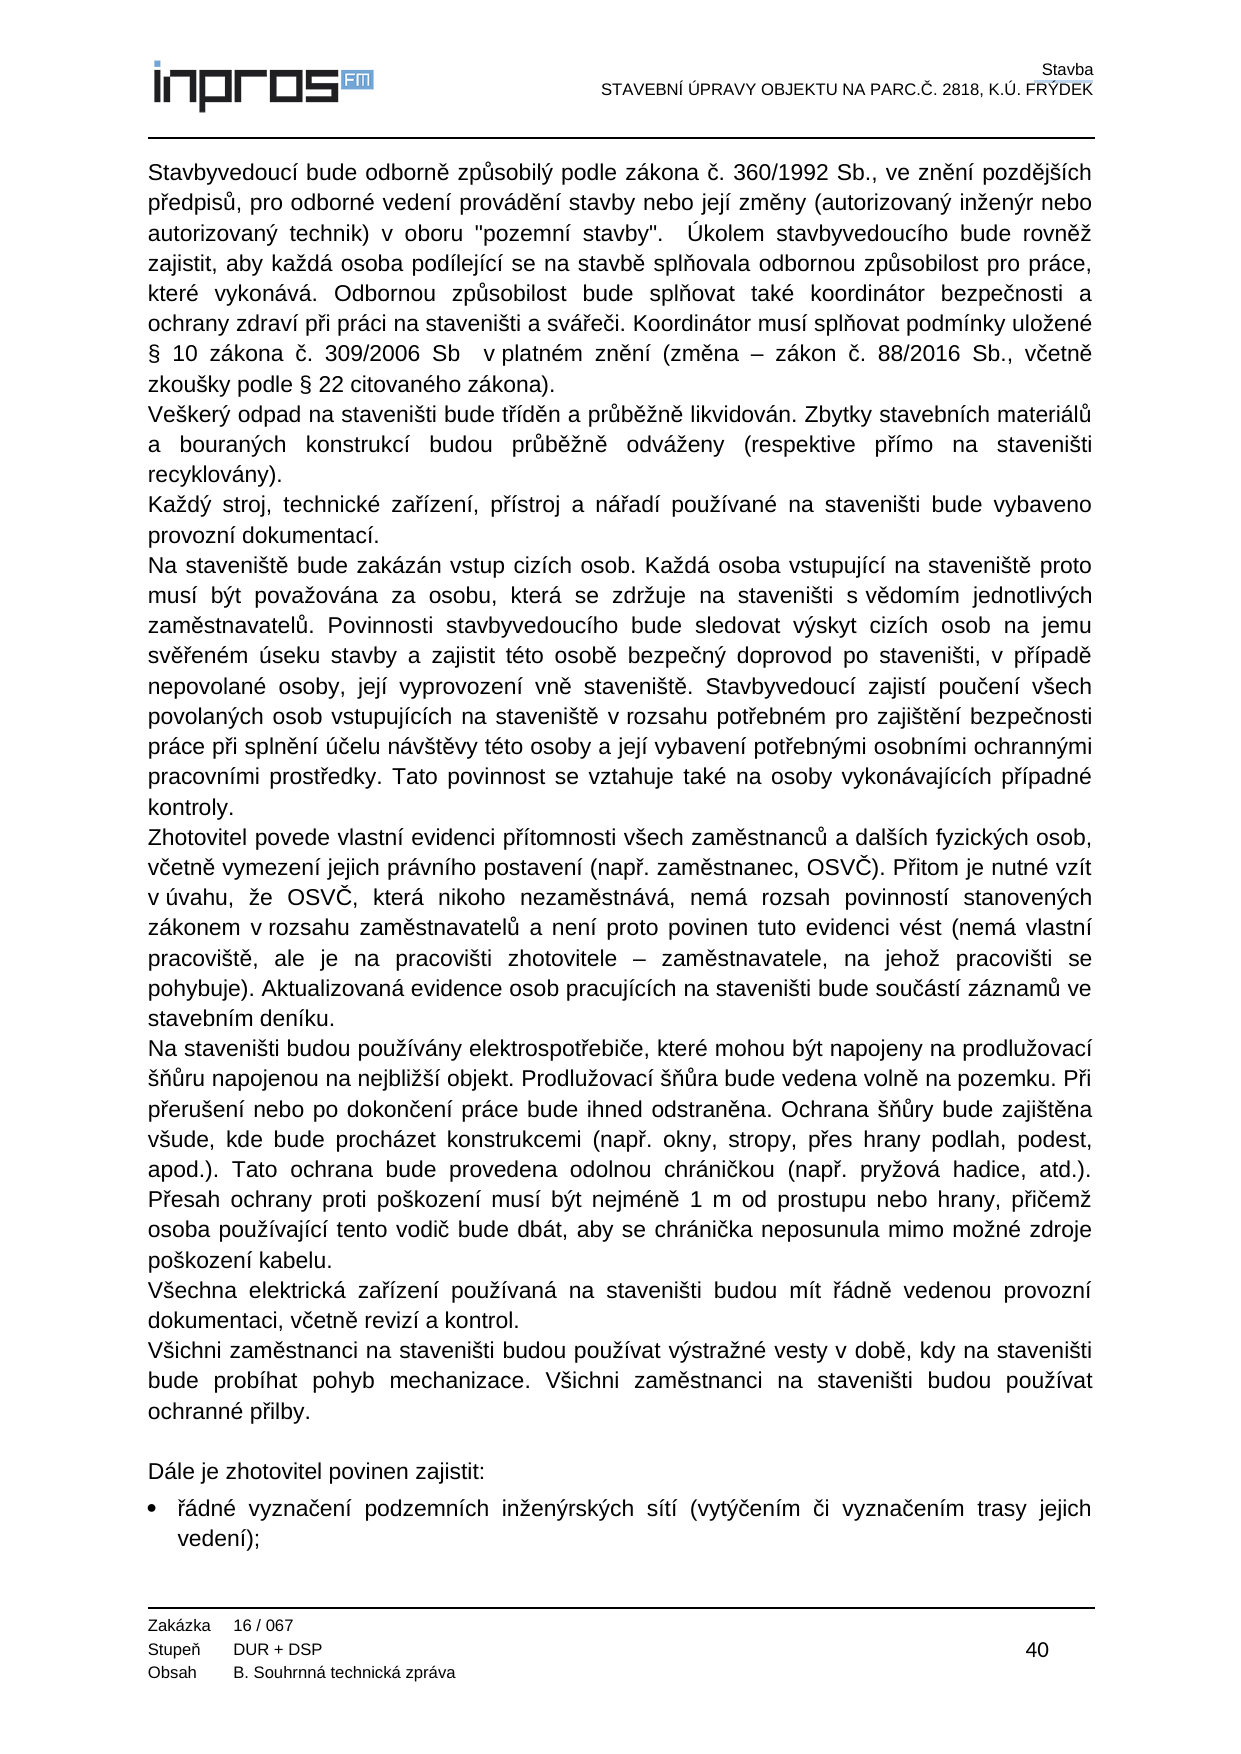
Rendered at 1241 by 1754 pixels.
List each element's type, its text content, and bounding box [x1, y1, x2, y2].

text Veškerý odpad na staveništi bude tříděn a průběžně likvidován. Zbytky stavebních materiálů a bouraných konstrukcí budou průběžně odváženy (respektive přímo na staveništi recyklovány). [148, 401, 1093, 487]
text Všichni zaměstnanci na staveništi budou používat výstražné vesty v době, kdy na staveništi bude probíhat pohyb mechanizace. Všichni zaměstnanci na staveništi budou používat ochranné přilby. [148, 1337, 1093, 1424]
list řádné vyznačení podzemních inženýrských sítí (vytýčením či vyznačením trasy jejich vedení); [148, 1494, 1093, 1551]
text Každý stroj, technické zařízení, přístroj a nářadí používané na staveništi bude vybaveno provozní dokumentací. [148, 491, 1093, 548]
text Dále je zhotovitel povinen zajistit: [148, 1458, 1093, 1484]
picture [143, 58, 383, 114]
text Zhotovitel povede vlastní evidenci přítomnosti všech zaměstnanců a dalších fyzických osob, včetně vymezení jejich právního postavení (např. zaměstnanec, OSVČ). Přitom je nutné vzít v úvahu, že OSVČ, která nikoho nezaměstnává, nemá rozsah povinností stanovených zákonem v rozsahu zaměstnavatelů a není proto povinen tuto evidenci vést (nemá vlastní pracoviště, ale je na pracovišti zhotovitele – zaměstnavatele, na jehož pracovišti se pohybuje). Aktualizovaná evidence osob pracujících na staveništi bude součástí záznamů ve stavebním deníku. [148, 824, 1093, 1031]
text Na staveniště bude zakázán vstup cizích osob. Každá osoba vstupující na staveniště proto musí být považována za osobu, která se zdržuje na staveništi s vědomím jednotlivých zaměstnavatelů. Povinnosti stavbyvedoucího bude sledovat výskyt cizích osob na jemu svěřeném úseku stavby a zajistit této osobě bezpečný doprovod po staveništi, v případě nepovolané osoby, její vyprovození vně staveniště. Stavbyvedoucí zajistí poučení všech povolaných osob vstupujících na staveniště v rozsahu potřebném pro zajištění bezpečnosti práce při splnění účelu návštěvy této osoby a její vybavení potřebnými osobními ochrannými pracovními prostředky. Tato povinnost se vztahuje také na osoby vykonávajících případné kontroly. [148, 552, 1093, 820]
text Všechna elektrická zařízení používaná na staveništi budou mít řádně vedenou provozní dokumentaci, včetně revizí a kontrol. [148, 1277, 1093, 1333]
text Stavbyvedoucí bude odborně způsobilý podle zákona č. 360/1992 Sb., ve znění pozdějších předpisů, pro odborné vedení provádění stavby nebo její změny (autorizovaný inženýr nebo autorizovaný technik) v oboru "pozemní stavby". Úkolem stavbyvedoucího bude rovněž zajistit, aby každá osoba podílející se na stavbě splňovala odbornou způsobilost pro práce, které vykonává. Odbornou způsobilost bude splňovat také koordinátor bezpečnosti a ochrany zdraví při práci na staveništi a svářeči. Koordinátor musí splňovat podmínky uložené § 10 zákona č. 309/2006 Sb v platném znění (změna – zákon č. 88/2016 Sb., včetně zkoušky podle § 22 citovaného zákona). [148, 159, 1093, 397]
text Na staveništi budou používány elektrospotřebiče, které mohou být napojeny na prodlužovací šňůru napojenou na nejbližší objekt. Prodlužovací šňůra bude vedena volně na pozemku. Při přerušení nebo po dokončení práce bude ihned odstraněna. Ochrana šňůry bude zajištěna všude, kde bude procházet konstrukcemi (např. okny, stropy, přes hrany podlah, podest, apod.). Tato ochrana bude provedena odolnou chráničkou (např. pryžová hadice, atd.). Přesah ochrany proti poškození musí být nejméně 1 m od prostupu nebo hrany, přičemž osoba používající tento vodič bude dbát, aby se chránička neposunula mimo možné zdroje poškození kabelu. [148, 1035, 1093, 1273]
